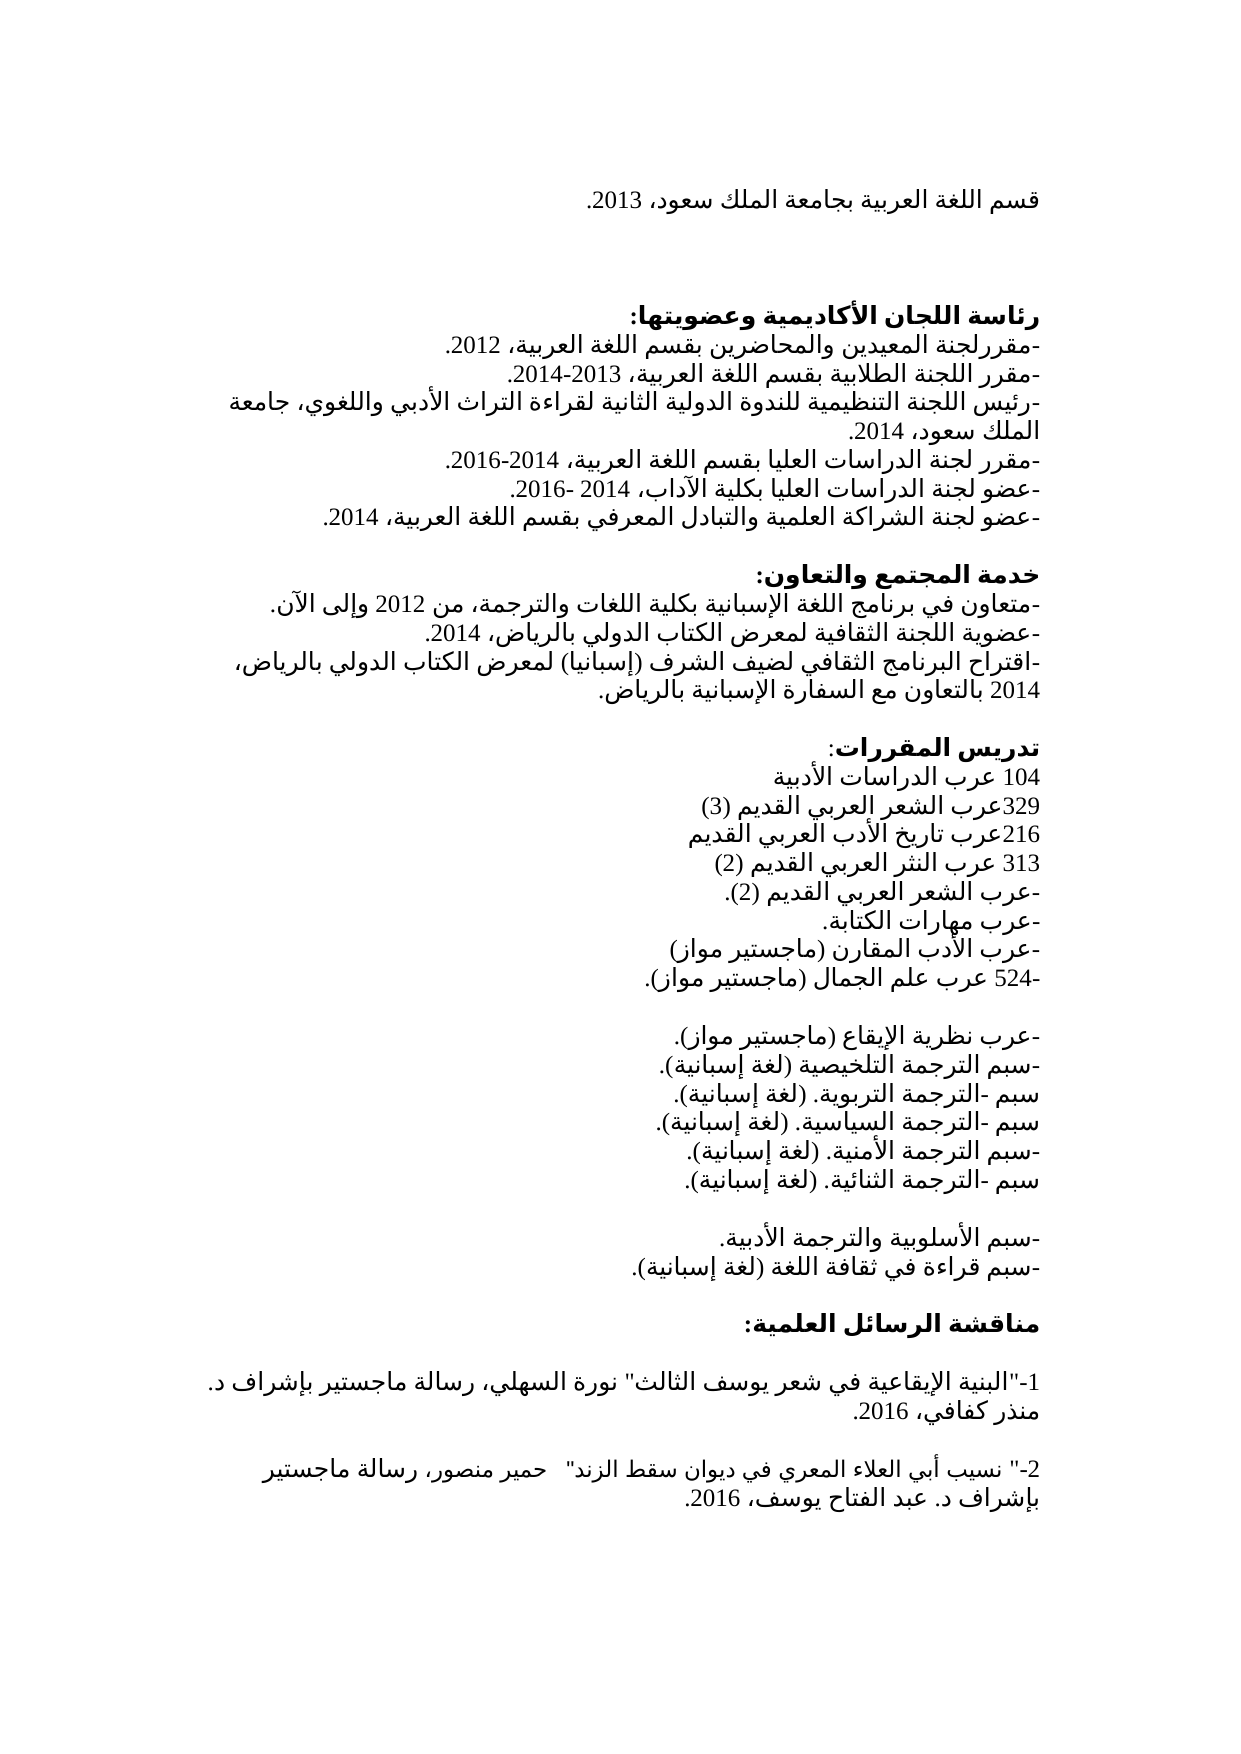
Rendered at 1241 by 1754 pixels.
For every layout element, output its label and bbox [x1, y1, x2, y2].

table_header [181, 150, 1046, 1576]
